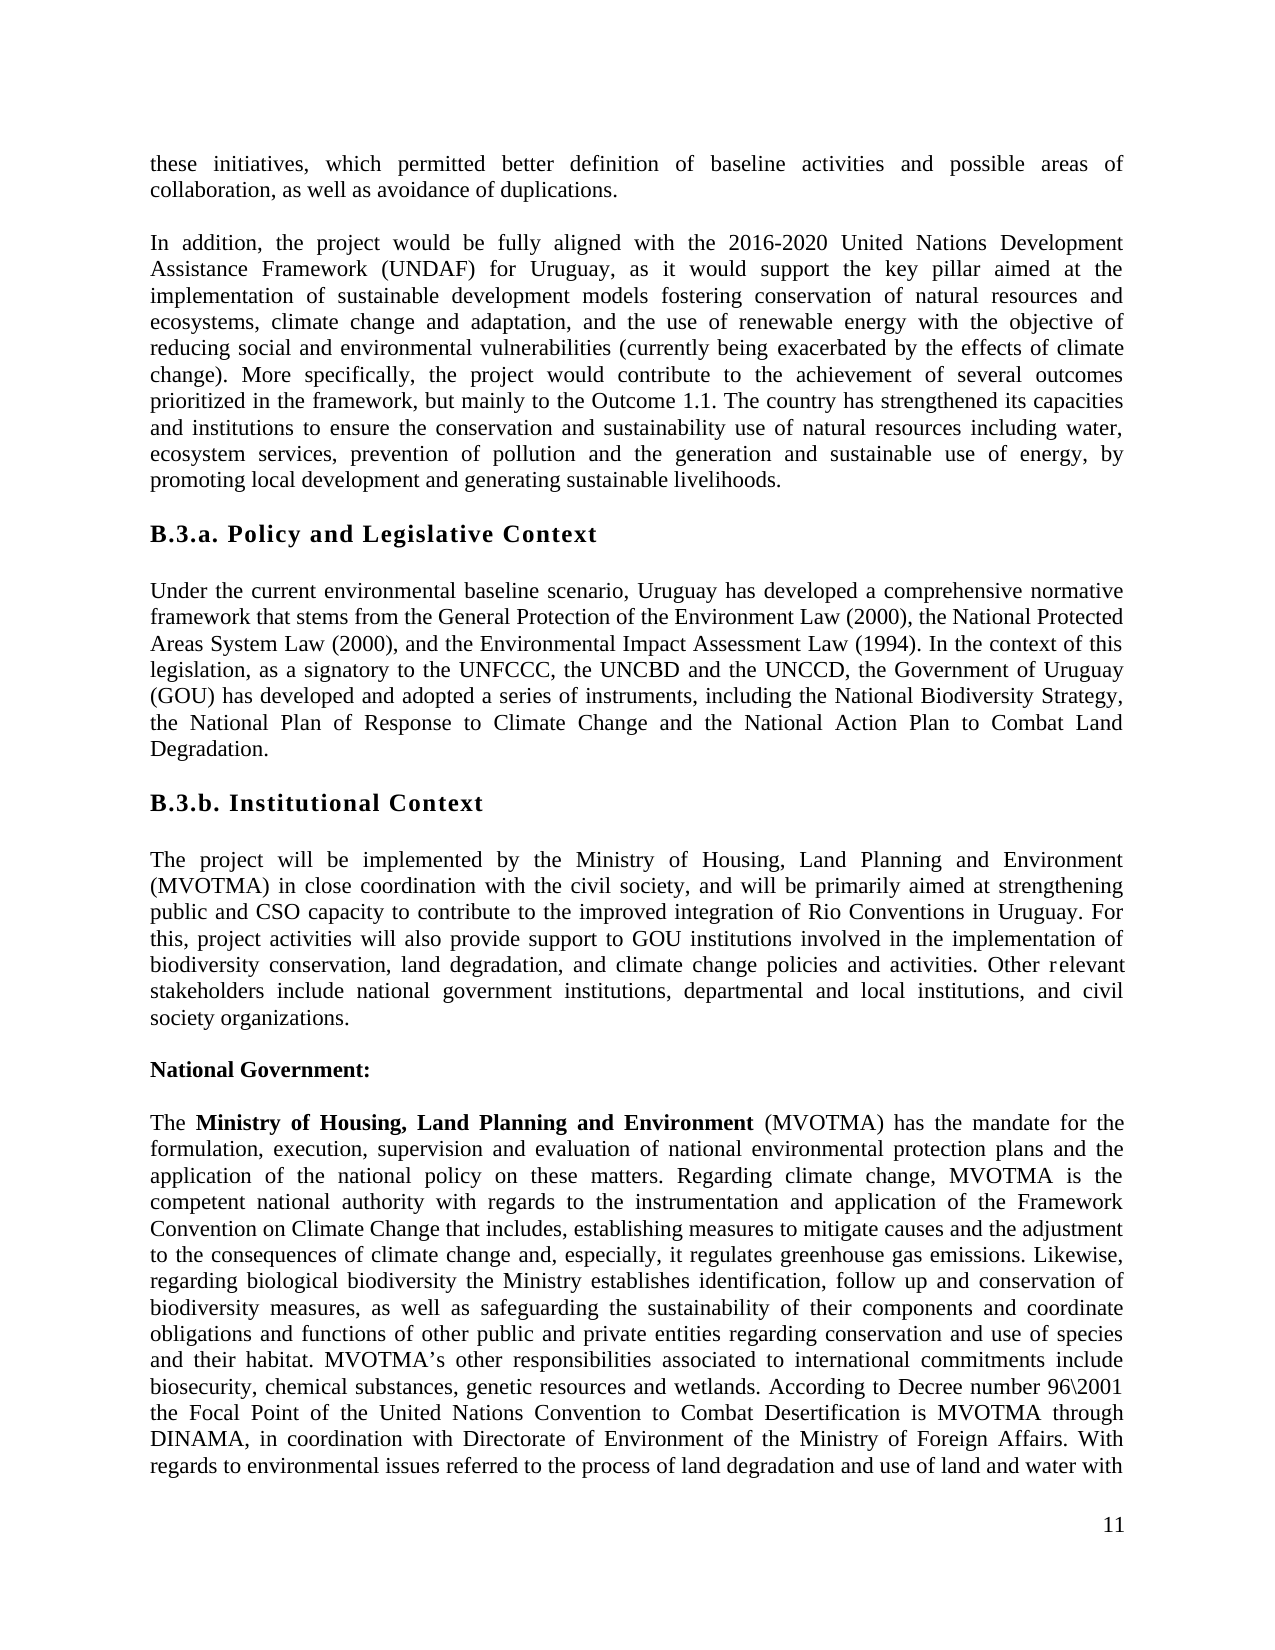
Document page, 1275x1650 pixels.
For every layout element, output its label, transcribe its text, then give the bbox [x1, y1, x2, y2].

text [150, 1109, 1125, 1478]
text Under the current environmental baseline scenario, Uruguay has developed a comprehensive normative framework that stems from the General Protection of the Environment Law (2000), the National Protected Areas System Law (2000), and the Environmental Impact Assessment Law (1994). In the context of this legislation, as a signatory to the UNFCCC, the UNCBD and the UNCCD, the Government of Uruguay (GOU) has developed and adopted a series of instruments, including the National Biodiversity Strategy, the National Plan of Response to Climate Change and the National Action Plan to Combat Land Degradation. [150, 577, 1125, 761]
subtitle B.3.b. Institutional Context [150, 788, 1125, 816]
text National Government: [150, 1056, 1125, 1083]
text In addition, the project would be fully aligned with the 2016-2020 United Nations Development Assistance Framework (UNDAF) for Uruguay, as it would support the key pillar aimed at the implementation of sustainable development models fostering conservation of natural resources and ecosystems, climate change and adaptation, and the use of renewable energy with the objective of reducing social and environmental vulnerabilities (currently being exacerbated by the effects of climate change). More specifically, the project would contribute to the achievement of several outcomes prioritized in the framework, but mainly to the Outcome 1.1. The country has strengthened its capacities and institutions to ensure the conservation and sustainability use of natural resources including water, ecosystem services, prevention of pollution and the generation and sustainable use of energy, by promoting local development and generating sustainable livelihoods. [150, 229, 1125, 493]
subtitle B.3.a. Policy and Legislative Context [150, 519, 1125, 548]
text The project will be implemented by the Ministry of Housing, Land Planning and Environment (MVOTMA) in close coordination with the civil society, and will be primarily aimed at strengthening public and CSO capacity to contribute to the improved integration of Rio Conventions in Uruguay. For this, project activities will also provide support to GOU institutions involved in the implementation of biodiversity conservation, land degradation, and climate change policies and activities. Other relevant stakeholders include national government institutions, departmental and local institutions, and civil society organizations. [150, 846, 1125, 1030]
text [150, 150, 1125, 203]
